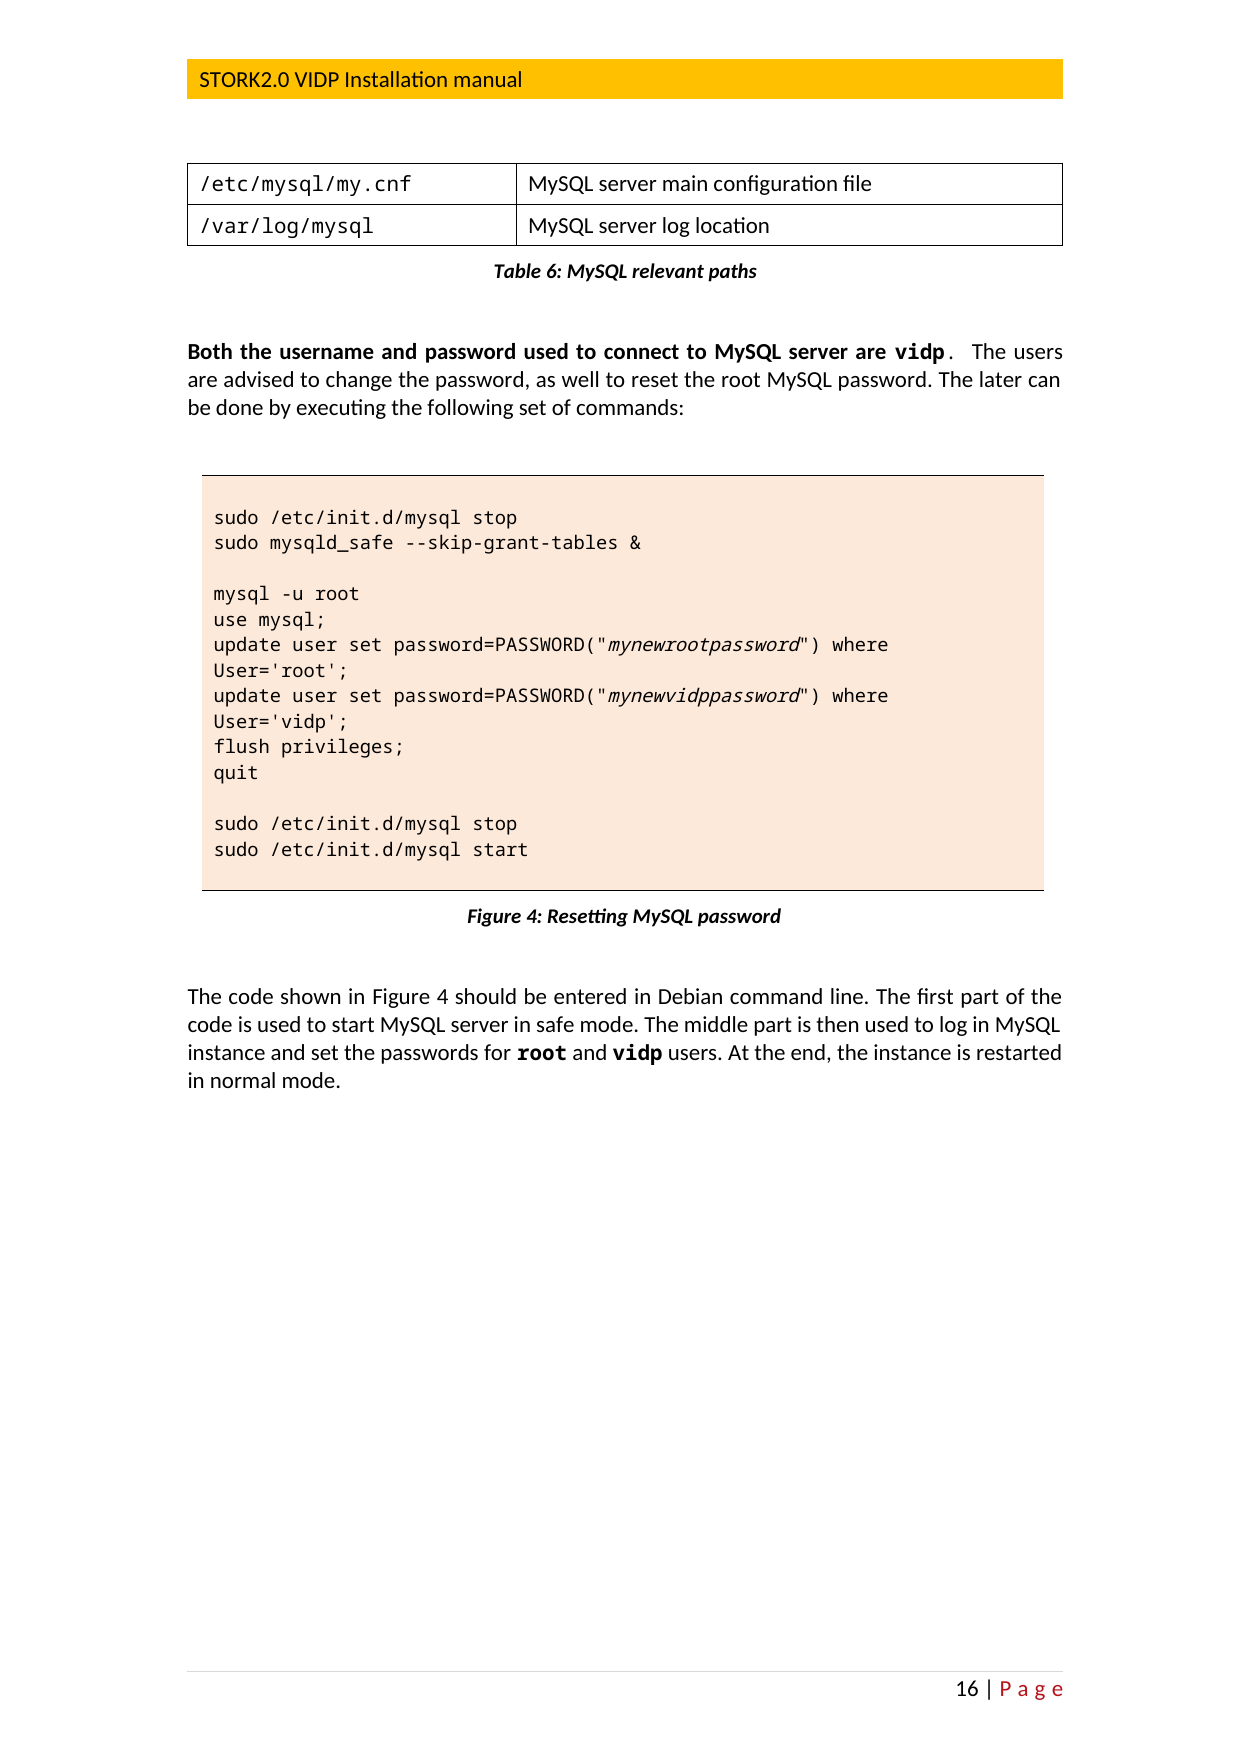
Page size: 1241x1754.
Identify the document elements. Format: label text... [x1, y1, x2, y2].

text Table 6: MySQL relevant paths [187, 259, 1063, 284]
table_cell /etc/mysql/my.cnf [188, 164, 516, 204]
table_header sudo /etc/init.d/mysql stop sudo mysqld_safe --skip-grant-tables & mysql -u root use mysql; update user set password=PASSWORD("mynewrootpassword") where User='root'; update user set password=PASSWORD("mynewvidppassword") where User='vidp'; flush privileges; quit sudo /etc/init.d/mysql stop sudo /etc/init.d/mysql start [202, 476, 1044, 890]
text The code shown in Figure 4 should be entered in Debian command line. The first part of the code is used to start MySQL server in safe mode. The middle part is then used to log in MySQL instance and set the passwords for root and vidp users. At the end, the instance is restarted in normal mode. [187, 982, 1063, 1094]
table_cell /var/log/mysql [188, 205, 516, 245]
table_cell MySQL server main configuration file [517, 164, 1062, 204]
text Both the username and password used to connect to MySQL server are vidp. The users are advised to change the password, as well to reset the root MySQL password. The later can be done by executing the following set of commands: [187, 337, 1063, 422]
text Figure 4: Resetting MySQL password [187, 903, 1063, 929]
table_cell MySQL server log location [517, 205, 1062, 245]
